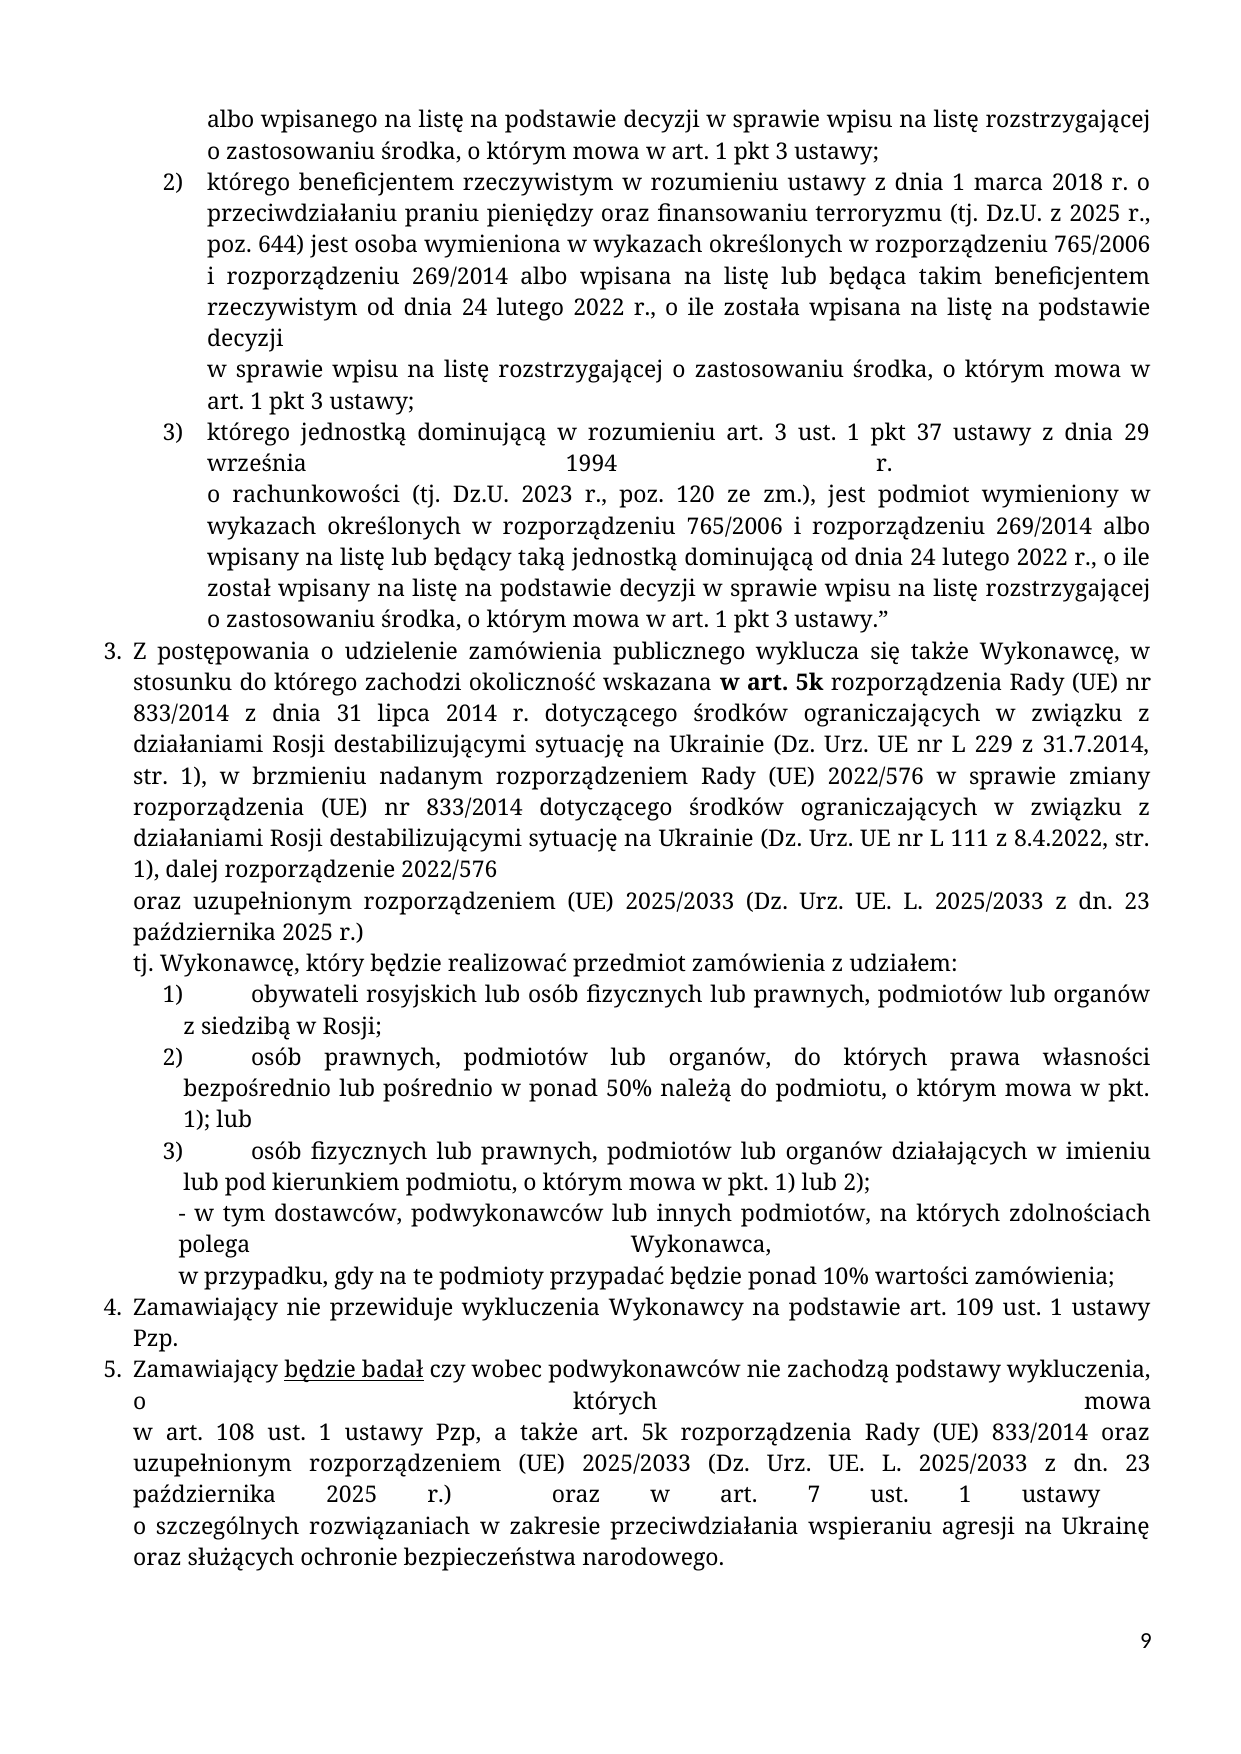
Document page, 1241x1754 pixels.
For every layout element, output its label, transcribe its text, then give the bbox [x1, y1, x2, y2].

list - w tym dostawców, podwykonawców lub innych podmiotów, na których zdolnościach polega Wykonawca, w przypadku, gdy na te podmioty przypadać będzie ponad 10% wartości zamówienia; [178, 1197, 1152, 1291]
list Zamawiający będzie badał czy wobec podwykonawców nie zachodzą podstawy wykluczenia, o których mowa w art. 108 ust. 1 ustawy Pzp, a także art. 5k rozporządzenia Rady (UE) 833/2014 oraz uzupełnionym rozporządzeniem (UE) 2025/2033 (Dz. Urz. UE. L. 2025/2033 z dn. 23 października 2025 r.) oraz w art. 7 ust. 1 ustawy o szczególnych rozwiązaniach w zakresie przeciwdziałania wspieraniu agresji na Ukrainę oraz służących ochronie bezpieczeństwa narodowego. [103, 1353, 1152, 1572]
list osób fizycznych lub prawnych, podmiotów lub organów działających w imieniu lub pod kierunkiem podmiotu, o którym mowa w pkt. 1) lub 2); [162, 1134, 1152, 1197]
list tj. Wykonawcę, który będzie realizować przedmiot zamówienia z udziałem: [133, 947, 1152, 978]
list którego beneficjentem rzeczywistym w rozumieniu ustawy z dnia 1 marca 2018 r. o przeciwdziałaniu praniu pieniędzy oraz finansowaniu terroryzmu (tj. Dz.U. z 2025 r., poz. 644) jest osoba wymieniona w wykazach określonych w rozporządzeniu 765/2006 i rozporządzeniu 269/2014 albo wpisana na listę lub będąca takim beneficjentem rzeczywistym od dnia 24 lutego 2022 r., o ile została wpisana na listę na podstawie decyzji w sprawie wpisu na listę rozstrzygającej o zastosowaniu środka, o którym mowa w art. 1 pkt 3 ustawy; [162, 166, 1152, 416]
list którego jednostką dominującą w rozumieniu art. 3 ust. 1 pkt 37 ustawy z dnia 29 września 1994 r. o rachunkowości (tj. Dz.U. 2023 r., poz. 120 ze zm.), jest podmiot wymieniony w wykazach określonych w rozporządzeniu 765/2006 i rozporządzeniu 269/2014 albo wpisany na listę lub będący taką jednostką dominującą od dnia 24 lutego 2022 r., o ile został wpisany na listę na podstawie decyzji w sprawie wpisu na listę rozstrzygającej o zastosowaniu środka, o którym mowa w art. 1 pkt 3 ustawy.” [162, 416, 1152, 634]
list oraz uzupełnionym rozporządzeniem (UE) 2025/2033 (Dz. Urz. UE. L. 2025/2033 z dn. 23 października 2025 r.) [133, 884, 1152, 947]
list osób prawnych, podmiotów lub organów, do których prawa własności bezpośrednio lub pośrednio w ponad 50% należą do podmiotu, o którym mowa w pkt. 1); lub [162, 1041, 1152, 1134]
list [162, 103, 1152, 166]
list Zamawiający nie przewiduje wykluczenia Wykonawcy na podstawie art. 109 ust. 1 ustawy Pzp. [103, 1291, 1152, 1353]
list obywateli rosyjskich lub osób fizycznych lub prawnych, podmiotów lub organów z siedzibą w Rosji; [162, 978, 1152, 1041]
list Z postępowania o udzielenie zamówienia publicznego wyklucza się także Wykonawcę, w stosunku do którego zachodzi okoliczność wskazana w art. 5k rozporządzenia Rady (UE) nr 833/2014 z dnia 31 lipca 2014 r. dotyczącego środków ograniczających w związku z działaniami Rosji destabilizującymi sytuację na Ukrainie (Dz. Urz. UE nr L 229 z 31.7.2014, str. 1), w brzmieniu nadanym rozporządzeniem Rady (UE) 2022/576 w sprawie zmiany rozporządzenia (UE) nr 833/2014 dotyczącego środków ograniczających w związku z działaniami Rosji destabilizującymi sytuację na Ukrainie (Dz. Urz. UE nr L 111 z 8.4.2022, str. 1), dalej rozporządzenie 2022/576 [103, 634, 1152, 884]
